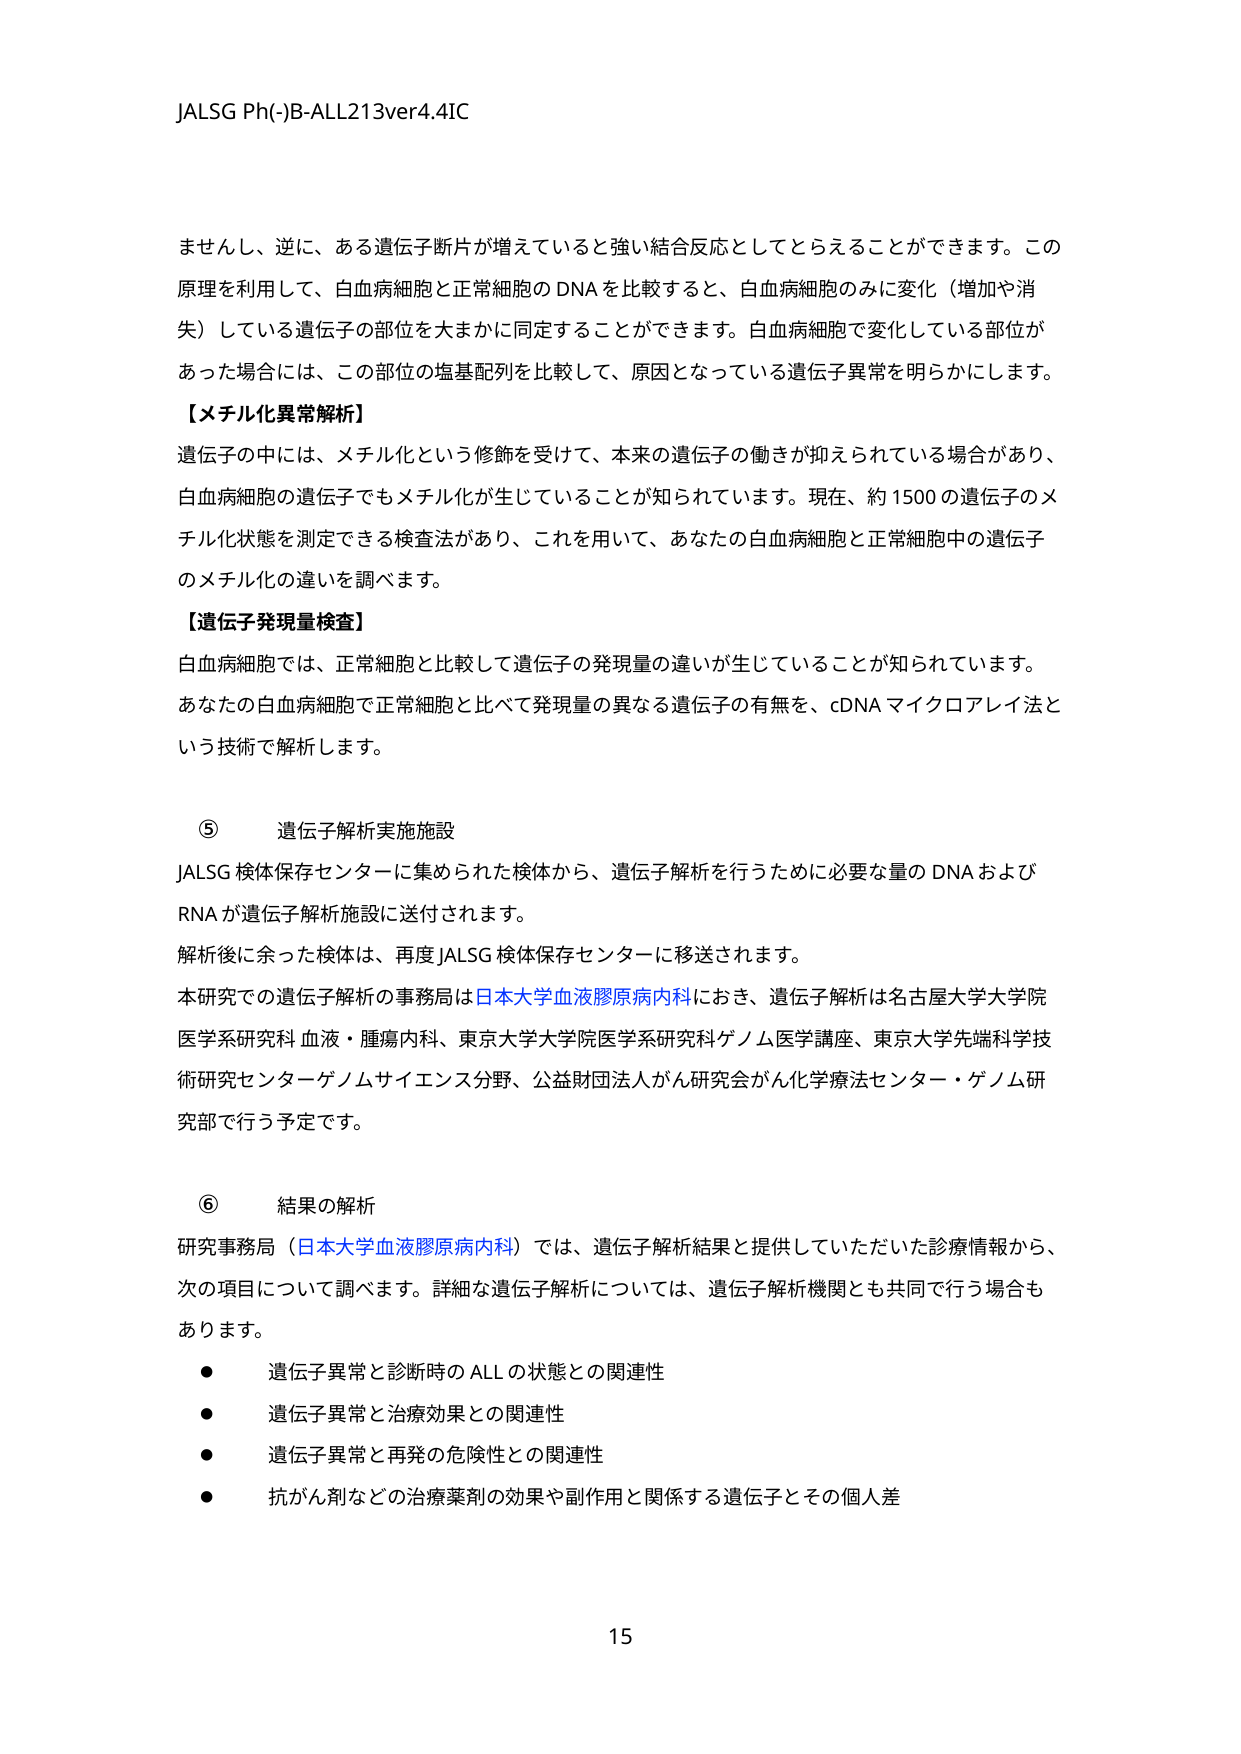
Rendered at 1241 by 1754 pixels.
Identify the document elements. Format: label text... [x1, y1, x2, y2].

text 遺伝子の中には、メチル化という修飾を受けて、本来の遺伝子の働きが抑えられている場合があり、白血病細胞の遺伝子でもメチル化が生じていることが知られています。現在、約1500の遺伝子のメチル化状態を測定できる検査法があり、これを用いて、あなたの白血病細胞と正常細胞中の遺伝子のメチル化の違いを調べます。 [177, 433, 1063, 600]
text 【遺伝子発現量検査】 [177, 600, 1063, 642]
list 遺伝子異常と診断時のALLの状態との関連性 [177, 1350, 1063, 1392]
text 白血病細胞では、正常細胞と比較して遺伝子の発現量の違いが生じていることが知られています。あなたの白血病細胞で正常細胞と比べて発現量の異なる遺伝子の有無を、cDNAマイクロアレイ法という技術で解析します。 [177, 642, 1063, 767]
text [177, 225, 1063, 392]
text JALSG検体保存センターに集められた検体から、遺伝子解析を行うために必要な量のDNAおよびRNAが遺伝子解析施設に送付されます。 [177, 850, 1063, 933]
list 遺伝子解析実施施設 [177, 808, 1063, 850]
text 解析後に余った検体は、再度JALSG検体保存センターに移送されます。 [177, 933, 1063, 975]
list 抗がん剤などの治療薬剤の効果や副作用と関係する遺伝子とその個人差 [177, 1475, 1063, 1517]
text 本研究での遺伝子解析の事務局は日本大学血液膠原病内科におき、遺伝子解析は名古屋大学大学院 医学系研究科 血液・腫瘍内科、東京大学大学院医学系研究科ゲノム医学講座、東京大学先端科学技術研究センターゲノムサイエンス分野、公益財団法人がん研究会がん化学療法センター・ゲノム研究部で行う予定です。 [177, 975, 1063, 1142]
text 研究事務局（日本大学血液膠原病内科）では、遺伝子解析結果と提供していただいた診療情報から、次の項目について調べます。詳細な遺伝子解析については、遺伝子解析機関とも共同で行う場合もあります。 [177, 1225, 1063, 1350]
list 遺伝子異常と再発の危険性との関連性 [177, 1433, 1063, 1475]
list 結果の解析 [177, 1183, 1063, 1225]
text 【メチル化異常解析】 [177, 392, 1063, 433]
list 遺伝子異常と治療効果との関連性 [177, 1392, 1063, 1433]
